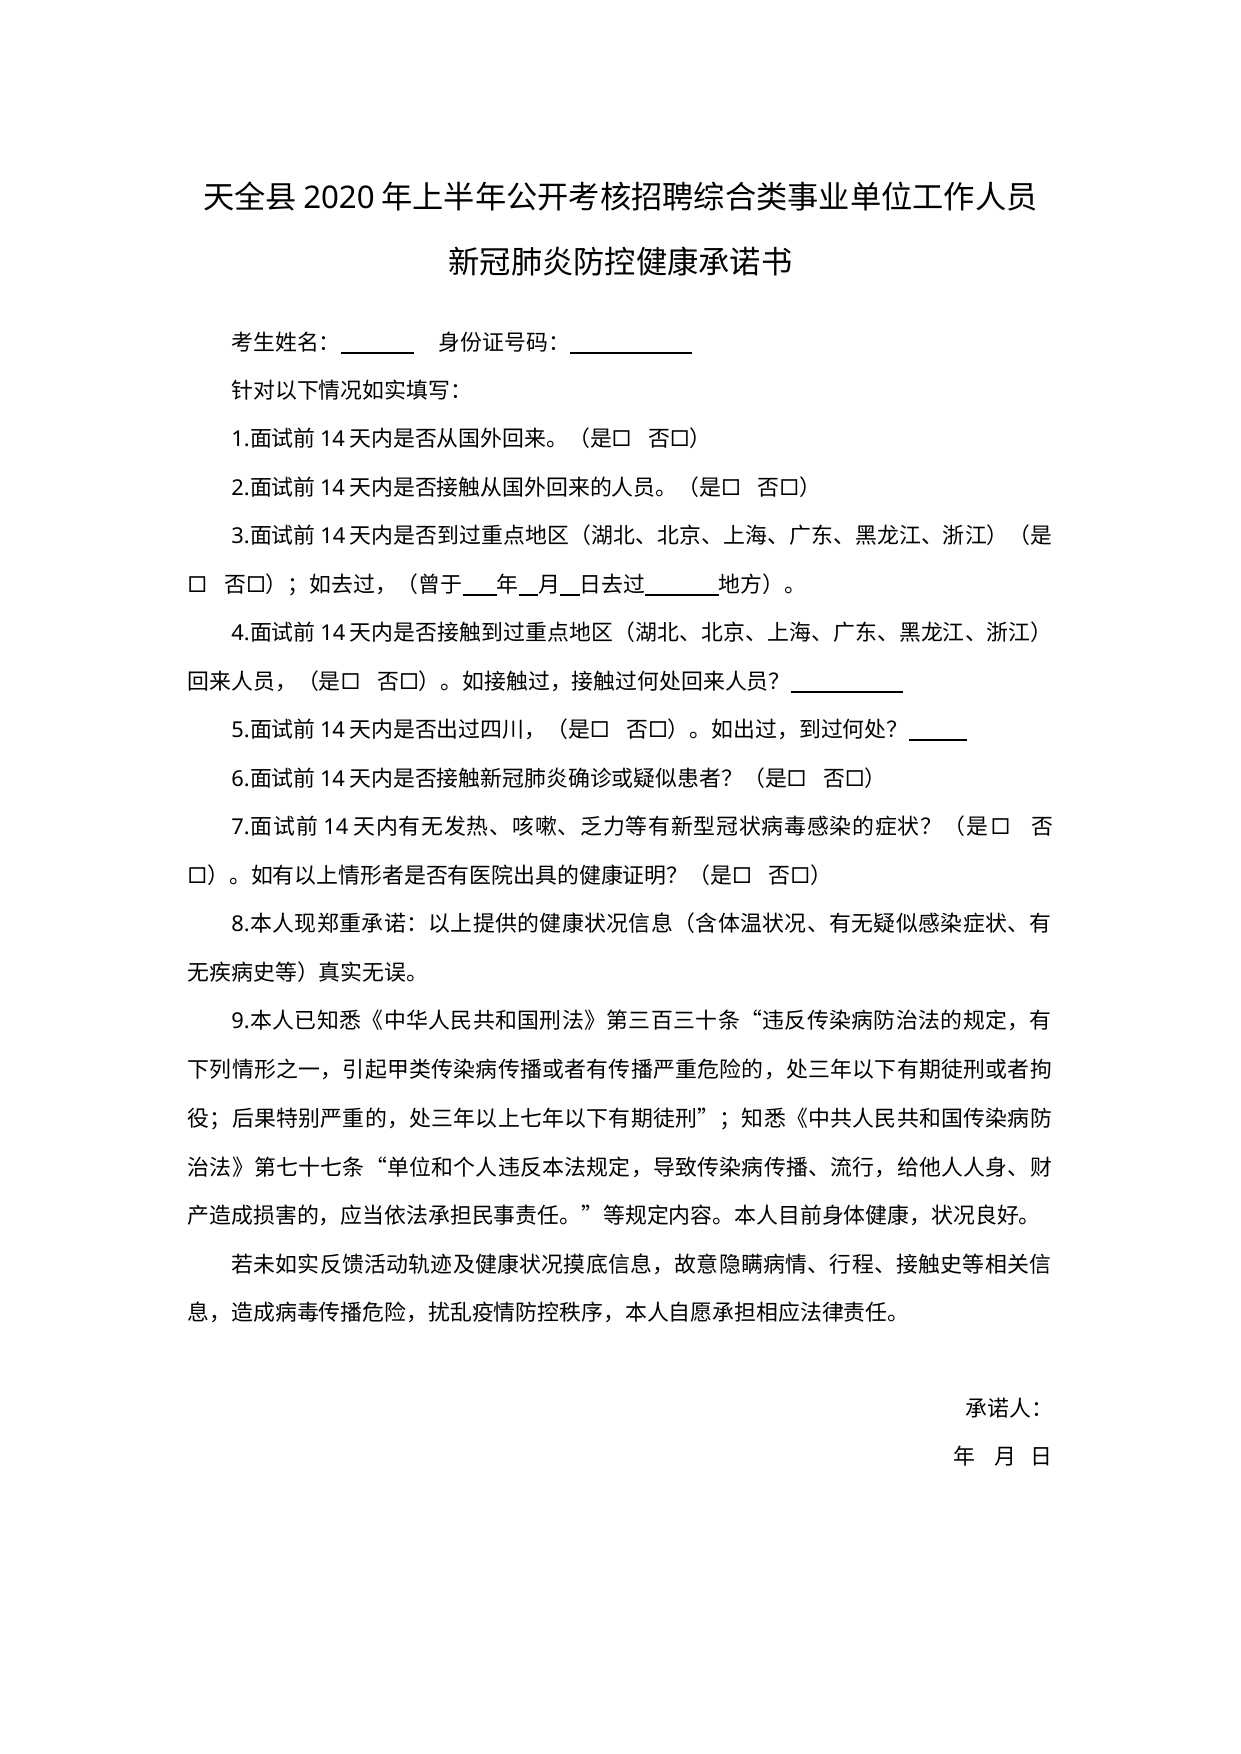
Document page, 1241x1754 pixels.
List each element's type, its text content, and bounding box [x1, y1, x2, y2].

text 1.面试前14天内是否从国外回来。（是 否） [187, 421, 1053, 454]
text 4.面试前14天内是否接触到过重点地区（湖北、北京、上海、广东、黑龙江、浙江）回来人员，（是 否）。如接触过，接触过何处回来人员？ [187, 615, 1053, 696]
text 考生姓名： 身份证号码： [187, 324, 1053, 357]
text 承诺人： [187, 1391, 1053, 1423]
text 3.面试前14天内是否到过重点地区（湖北、北京、上海、广东、黑龙江、浙江）（是 否）；如去过，（曾于 年 月 日去过 地方）。 [187, 518, 1053, 599]
text 新冠肺炎防控健康承诺书 [187, 227, 1053, 292]
text 8.本人现郑重承诺：以上提供的健康状况信息（含体温状况、有无疑似感染症状、有无疾病史等）真实无误。 [187, 906, 1053, 987]
text 若未如实反馈活动轨迹及健康状况摸底信息，故意隐瞒病情、行程、接触史等相关信息，造成病毒传播危险，扰乱疫情防控秩序，本人自愿承担相应法律责任。 [187, 1246, 1053, 1327]
text 年 月 日 [187, 1439, 1053, 1471]
text 针对以下情况如实填写： [187, 373, 1053, 405]
text 天全县2020年上半年公开考核招聘综合类事业单位工作人员 [187, 162, 1053, 227]
text 6.面试前14天内是否接触新冠肺炎确诊或疑似患者？（是 否） [187, 760, 1053, 793]
text 2.面试前14天内是否接触从国外回来的人员。（是 否） [187, 469, 1053, 502]
text 7.面试前14天内有无发热、咳嗽、乏力等有新型冠状病毒感染的症状？（是 否）。如有以上情形者是否有医院出具的健康证明？（是 否） [187, 809, 1053, 890]
text 9.本人已知悉《中华人民共和国刑法》第三百三十条“违反传染病防治法的规定，有下列情形之一，引起甲类传染病传播或者有传播严重危险的，处三年以下有期徒刑或者拘役；后果特别严重的，处三年以上七年以下有期徒刑”；知悉《中共人民共和国传染病防治法》第七十七条“单位和个人违反本法规定，导致传染病传播、流行，给他人人身、财产造成损害的，应当依法承担民事责任。”等规定内容。本人目前身体健康，状况良好。 [187, 1003, 1053, 1230]
text 5.面试前14天内是否出过四川，（是 否）。如出过，到过何处？ [187, 712, 1053, 744]
